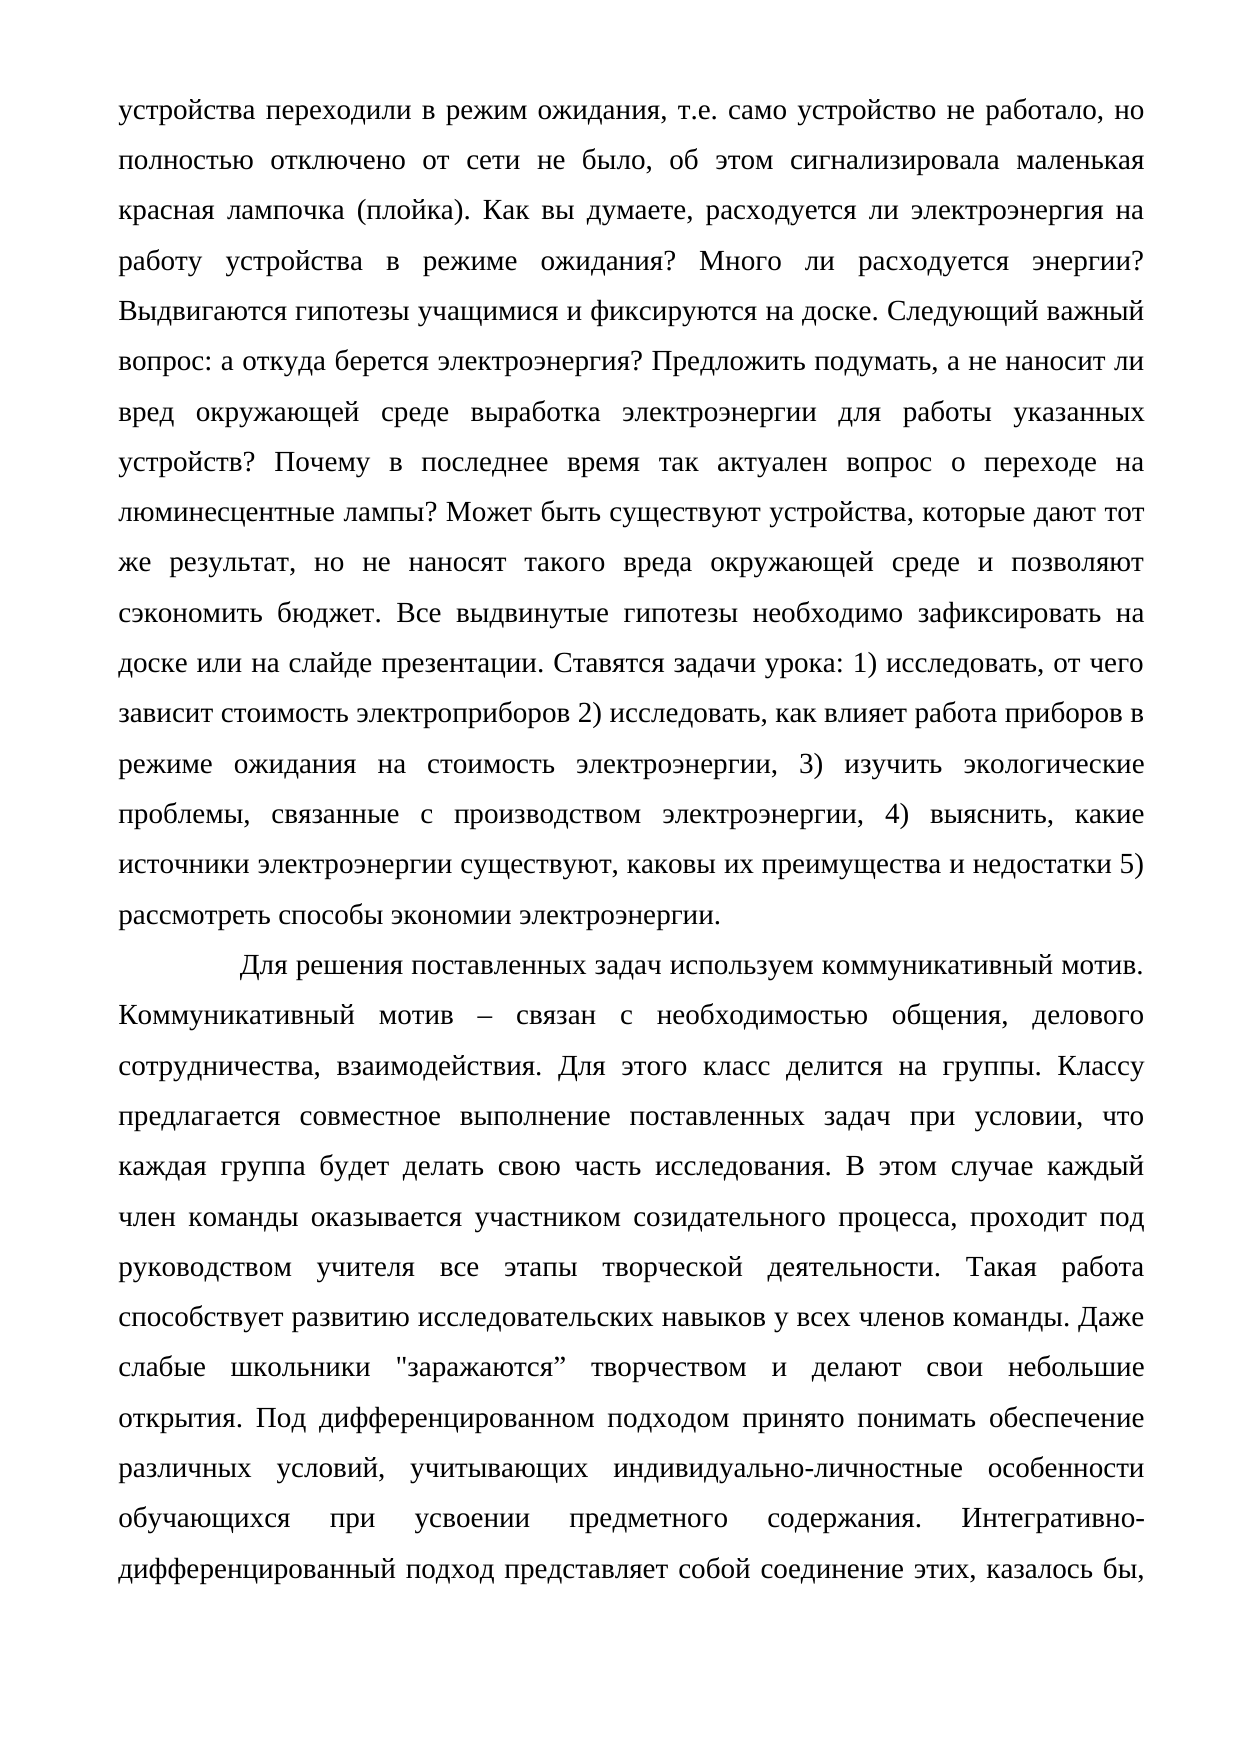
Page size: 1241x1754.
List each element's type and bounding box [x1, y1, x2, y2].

table_header [115, 89, 1148, 1587]
